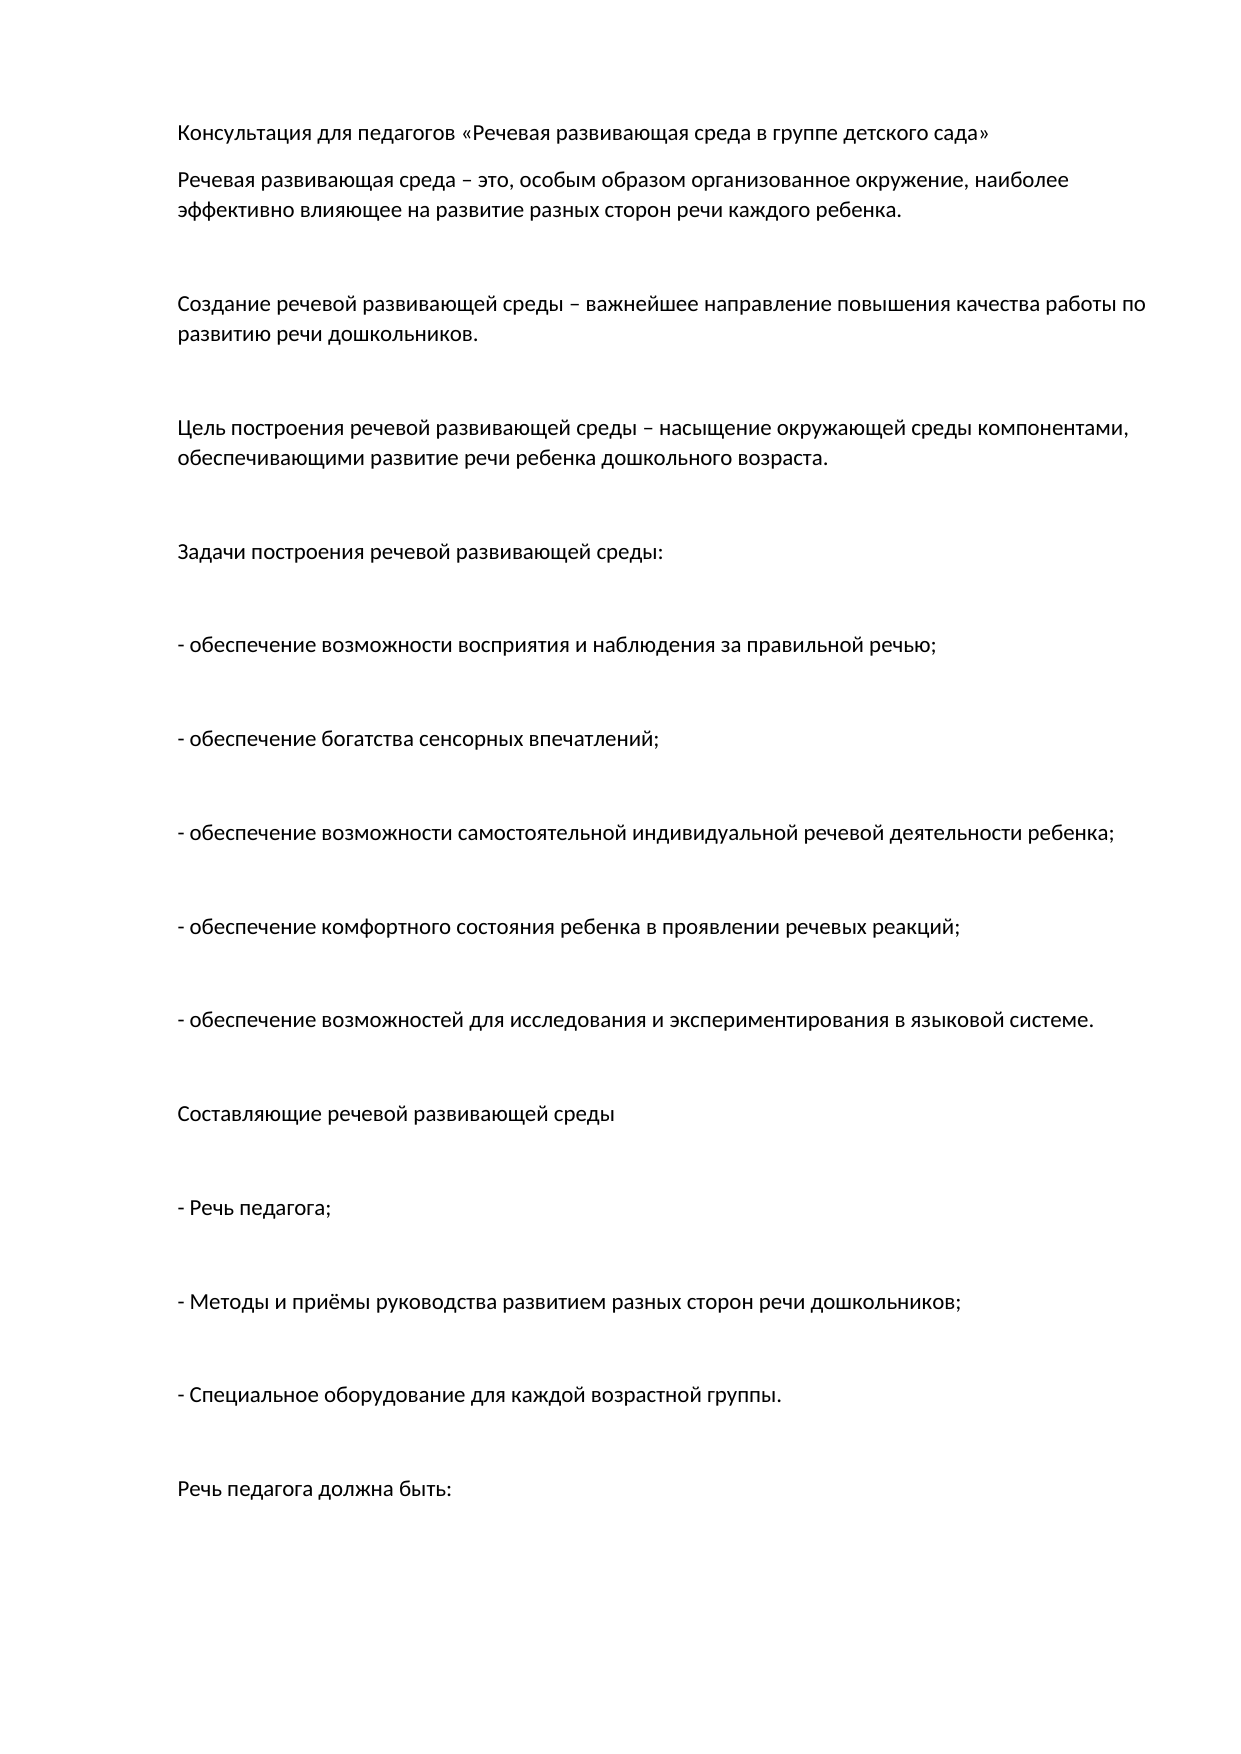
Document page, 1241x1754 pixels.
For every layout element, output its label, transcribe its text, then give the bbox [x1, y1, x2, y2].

text - Методы и приёмы руководства развитием разных сторон речи дошкольников; [177, 1287, 1152, 1315]
text Задачи построения речевой развивающей среды: [177, 537, 1152, 565]
text Цель построения речевой развивающей среды – насыщение окружающей среды компонентами, обеспечивающими развитие речи ребенка дошкольного возраста. [177, 413, 1152, 471]
text - Речь педагога; [177, 1193, 1152, 1221]
text - обеспечение возможностей для исследования и экспериментирования в языковой системе. [177, 1006, 1152, 1034]
text Консультация для педагогов «Речевая развивающая среда в группе детского сада» [177, 118, 1152, 146]
text - обеспечение возможности восприятия и наблюдения за правильной речью; [177, 631, 1152, 659]
text Речевая развивающая среда – это, особым образом организованное окружение, наиболее эффективно влияющее на развитие разных сторон речи каждого ребенка. [177, 165, 1152, 223]
text Составляющие речевой развивающей среды [177, 1099, 1152, 1127]
text Речь педагога должна быть: [177, 1474, 1152, 1502]
text Создание речевой развивающей среды – важнейшее направление повышения качества работы по развитию речи дошкольников. [177, 289, 1152, 347]
text - обеспечение комфортного состояния ребенка в проявлении речевых реакций; [177, 912, 1152, 940]
text - обеспечение богатства сенсорных впечатлений; [177, 724, 1152, 752]
text - Специальное оборудование для каждой возрастной группы. [177, 1381, 1152, 1409]
text - обеспечение возможности самостоятельной индивидуальной речевой деятельности ребенка; [177, 818, 1152, 846]
